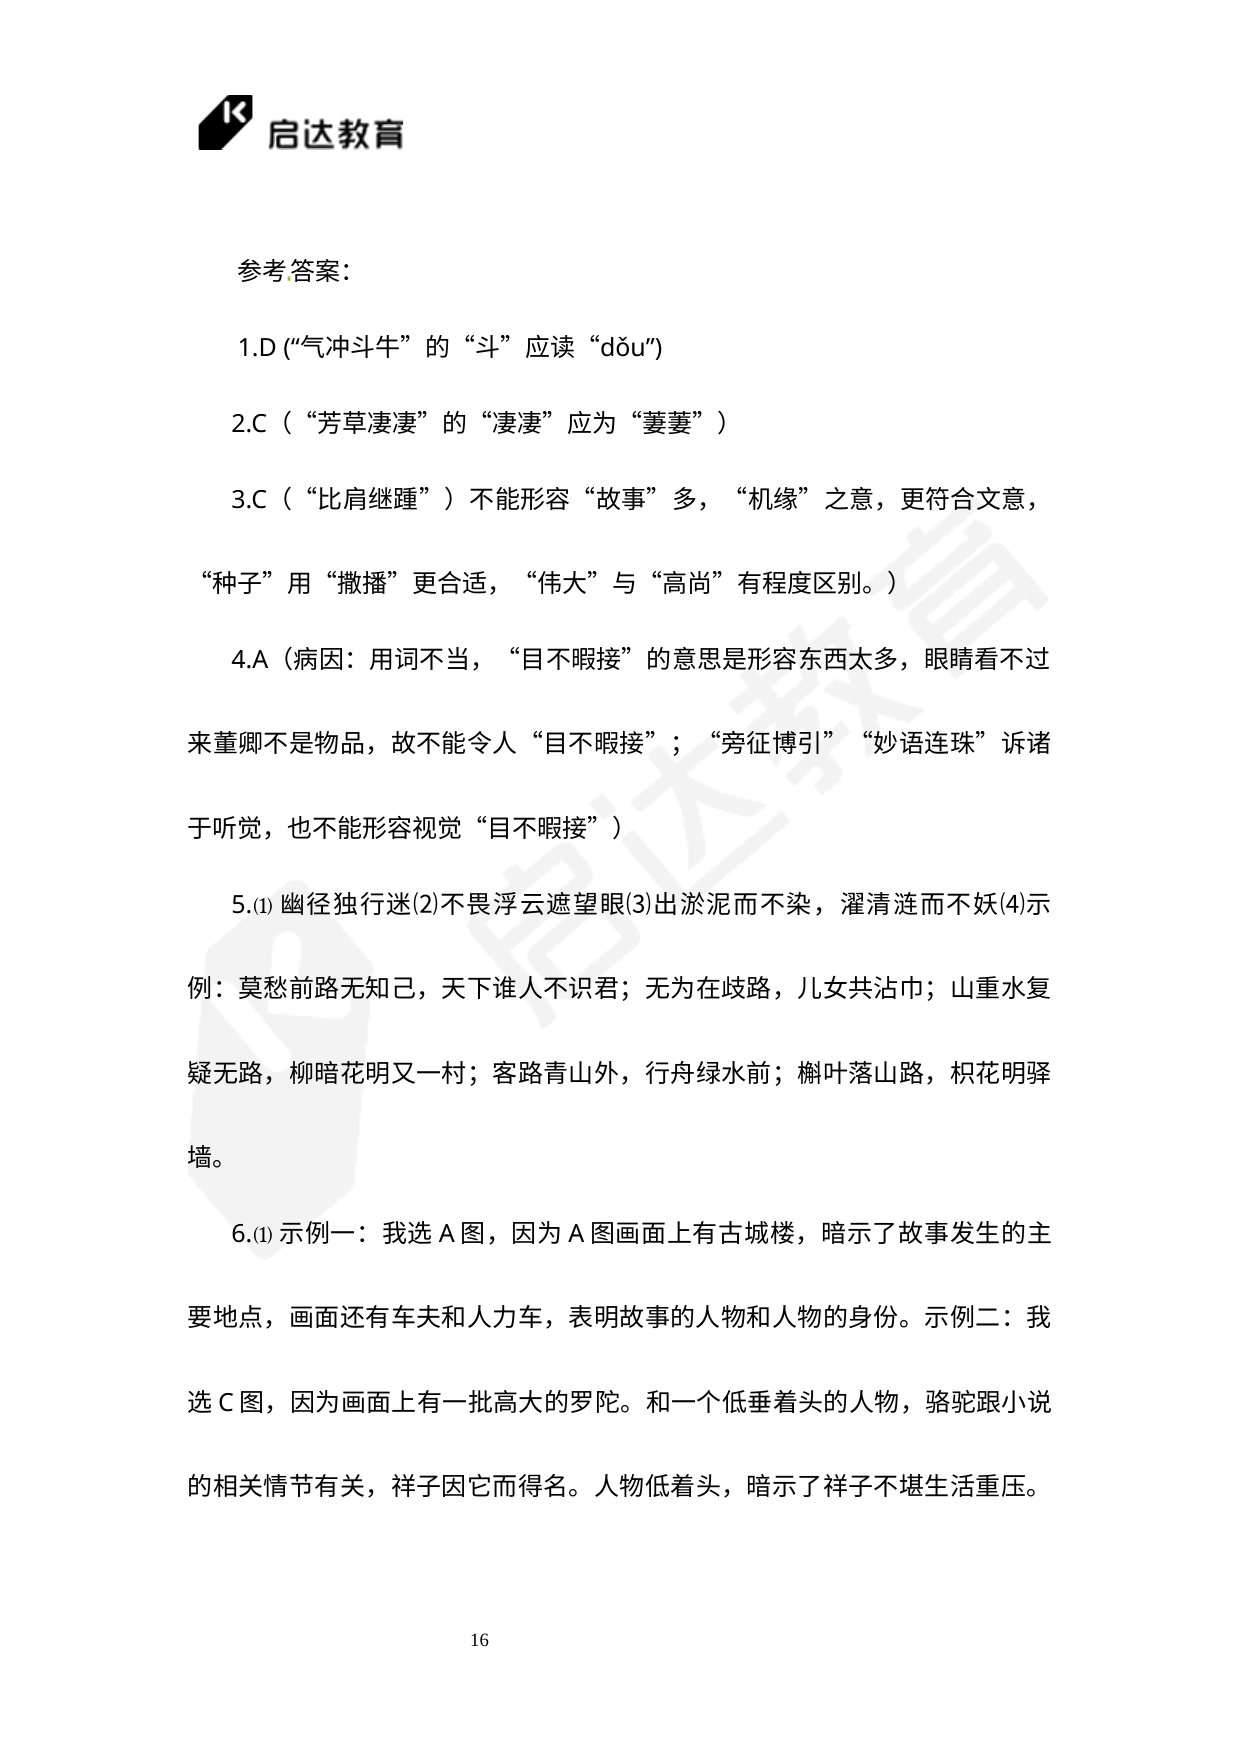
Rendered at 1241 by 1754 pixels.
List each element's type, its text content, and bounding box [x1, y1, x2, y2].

text 参考答案： [187, 237, 1053, 302]
text 4.A（病因：用词不当，“目不暇接”的意思是形容东西太多，眼睛看不过来董卿不是物品，故不能令人“目不暇接”；“旁征博引”“妙语连珠”诉诸于听觉，也不能形容视觉“目不暇接”） [187, 625, 1053, 859]
picture [198, 95, 404, 150]
text 3.C（“比肩继踵”）不能形容“故事”多，“机缘”之意，更符合文意，“种子”用“撒播”更合适，“伟大”与“高尚”有程度区别。） [187, 465, 1053, 614]
text 6.⑴示例一：我选A图，因为A图画面上有古城楼，暗示了故事发生的主要地点，画面还有车夫和人力车，表明故事的人物和人物的身份。示例二：我选C图，因为画面上有一批高大的罗陀。和一个低垂着头的人物，骆驼跟小说的相关情节有关，祥子因它而得名。人物低着头，暗示了祥子不堪生活重压。⑵曹先生。 [187, 1199, 1053, 1517]
text 1.D (“气冲斗牛”的“斗”应读“dǒu”) [187, 313, 1053, 378]
text 2.C（“芳草凄凄”的“凄凄”应为“萋萋”）[来源:学#科#网] [187, 389, 1053, 454]
text 5.⑴幽径独行迷⑵不畏浮云遮望眼⑶出淤泥而不染，濯清涟而不妖⑷示例：莫愁前路无知己，天下谁人不识君；无为在歧路，儿女共沾巾；山重水复疑无路，柳暗花明又一村；客路青山外，行舟绿水前；槲叶落山路，枳花明驿墙。 [187, 870, 1053, 1188]
